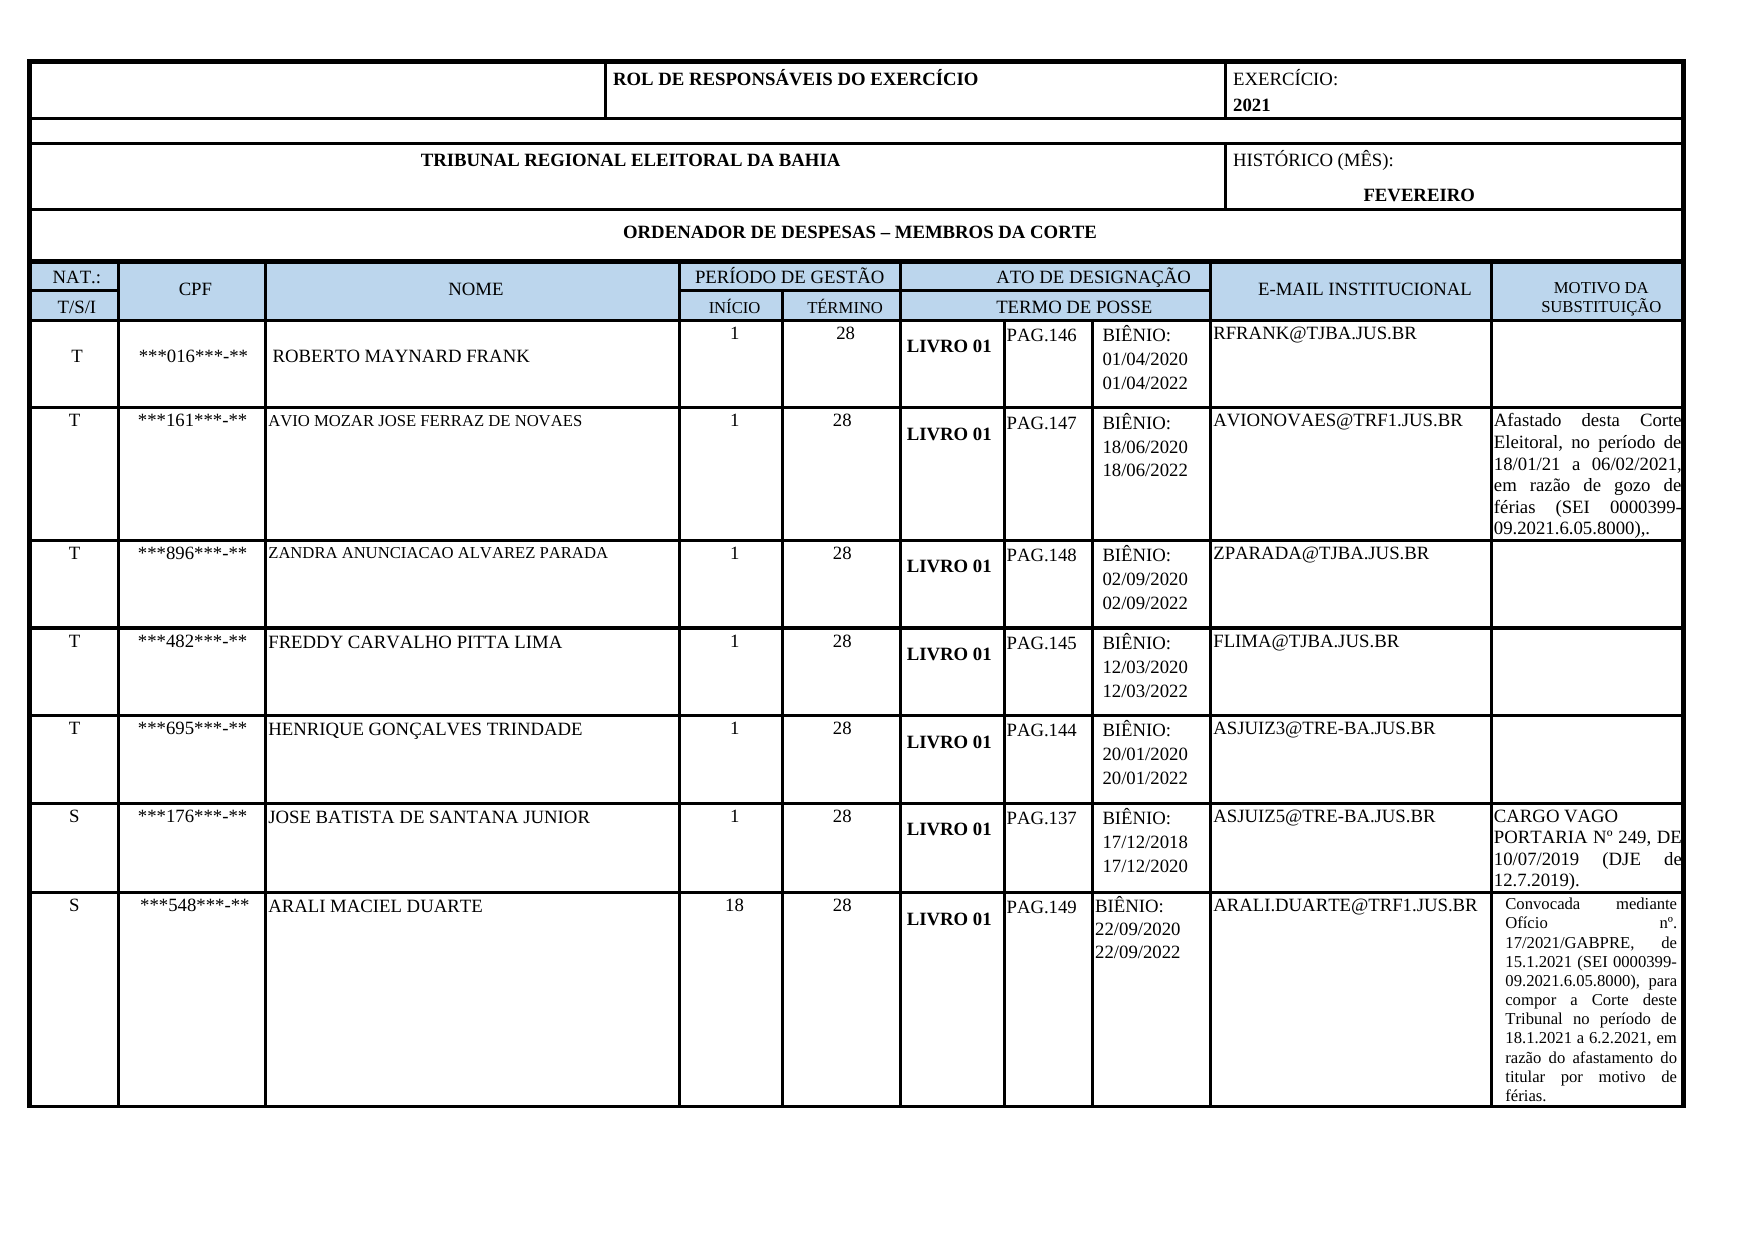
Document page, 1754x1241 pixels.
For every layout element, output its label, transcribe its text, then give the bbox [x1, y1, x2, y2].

table_cell PAG.146 [1006, 322, 1091, 406]
table_cell CPF [120, 264, 264, 319]
table_cell PAG.144 [1006, 717, 1091, 802]
table_cell ROBERTO MAYNARD FRANK [267, 322, 678, 406]
table_cell ARALI MACIEL DUARTE [267, 894, 678, 1105]
table_cell HENRIQUE GONÇALVES TRINDADE [267, 717, 678, 802]
table_header ROL DE RESPONSÁVEIS DO EXERCÍCIO [607, 64, 1224, 117]
table_cell MOTIVO DA SUBSTITUIÇÃO [1493, 264, 1681, 319]
table_cell 28 [784, 630, 899, 714]
table_cell ***176***-** [120, 805, 264, 891]
table_header EXERCÍCIO: 2021 [1227, 64, 1681, 117]
table_cell T [32, 717, 117, 802]
table_cell LIVRO 01 [902, 409, 1003, 539]
table_cell BIÊNIO: 12/03/2020 12/03/2022 [1094, 630, 1209, 714]
table_cell Afastado desta Corte Eleitoral, no período de 18/01/21 a 06/02/2021, em razão de gozo de férias (SEI 0000399-09.2021.6.05.8000),. [1493, 409, 1681, 539]
table_cell 28 [784, 542, 899, 626]
table_cell FLIMA@TJBA.JUS.BR [1212, 630, 1490, 714]
table_cell 18 [681, 894, 781, 1105]
table_cell HISTÓRICO (MÊS): FEVEREIRO [1227, 145, 1681, 208]
table_cell ZANDRA ANUNCIACAO ALVAREZ PARADA [267, 542, 678, 626]
table_cell [1493, 322, 1681, 406]
table_cell 1 [681, 805, 781, 891]
table_cell BIÊNIO: 02/09/2020 02/09/2022 [1094, 542, 1209, 626]
table_cell AVIONOVAES@TRF1.JUS.BR [1212, 409, 1490, 539]
table_cell ***896***-** [120, 542, 264, 626]
table_cell 1 [681, 409, 781, 539]
table_cell ZPARADA@TJBA.JUS.BR [1212, 542, 1490, 626]
table_cell ARALI.DUARTE@TRF1.JUS.BR [1212, 894, 1490, 1105]
table_header [32, 64, 604, 117]
table_cell E-MAIL INSTITUCIONAL [1212, 264, 1490, 319]
table_cell LIVRO 01 [902, 805, 1003, 891]
table_cell T/S/I [32, 292, 117, 319]
table_cell 1 [681, 322, 781, 406]
table_cell PAG.147 [1006, 409, 1091, 539]
table_cell [1493, 630, 1681, 714]
table_cell TERMO DE POSSE [902, 292, 1209, 319]
table_cell ***548***-** [120, 894, 264, 1105]
table_cell 28 [784, 322, 899, 406]
table_cell PAG.148 [1006, 542, 1091, 626]
table_cell INÍCIO [681, 292, 781, 319]
table_cell 1 [681, 630, 781, 714]
table_cell T [32, 322, 117, 406]
table_cell LIVRO 01 [902, 542, 1003, 626]
table_cell BIÊNIO: 22/09/2020 22/09/2022 [1094, 894, 1209, 1105]
table_cell ASJUIZ5@TRE-BA.JUS.BR [1212, 805, 1490, 891]
table_cell JOSE BATISTA DE SANTANA JUNIOR [267, 805, 678, 891]
table_cell [1493, 717, 1681, 802]
table_cell PAG.149 [1006, 894, 1091, 1105]
table_cell BIÊNIO: 01/04/2020 01/04/2022 [1094, 322, 1209, 406]
table_cell PAG.145 [1006, 630, 1091, 714]
table_cell ASJUIZ3@TRE-BA.JUS.BR [1212, 717, 1490, 802]
table_cell ATO DE DESIGNAÇÃO [902, 264, 1209, 289]
table_cell LIVRO 01 [902, 894, 1003, 1105]
table_cell ***161***-** [120, 409, 264, 539]
table_cell PERÍODO DE GESTÃO [681, 264, 899, 289]
table_cell 28 [784, 805, 899, 891]
table_cell ***016***-** [120, 322, 264, 406]
table_cell NOME [267, 264, 678, 319]
table_cell [32, 120, 1681, 142]
table_cell T [32, 542, 117, 626]
table_cell LIVRO 01 [902, 630, 1003, 714]
table_cell 28 [784, 717, 899, 802]
table_cell T [32, 409, 117, 539]
table_cell FREDDY CARVALHO PITTA LIMA [267, 630, 678, 714]
table_cell CARGO VAGO PORTARIA Nº 249, DE 10/07/2019 (DJE de 12.7.2019). [1493, 805, 1681, 891]
table_cell NAT.: [32, 264, 117, 289]
table_cell LIVRO 01 [902, 322, 1003, 406]
table_cell BIÊNIO: 18/06/2020 18/06/2022 [1094, 409, 1209, 539]
table_cell 28 [784, 894, 899, 1105]
table_cell Convocada mediante Ofício nº. 17/2021/GABPRE, de 15.1.2021 (SEI 0000399-09.2021.6.05.8000), para compor a Corte deste Tribunal no período de 18.1.2021 a 6.2.2021, em razão do afastamento do titular por motivo de férias. [1493, 894, 1681, 1105]
table_cell 1 [681, 542, 781, 626]
table_cell TRIBUNAL REGIONAL ELEITORAL DA BAHIA [32, 145, 1224, 208]
table_cell ***482***-** [120, 630, 264, 714]
table_cell TÉRMINO [784, 292, 899, 319]
table_cell BIÊNIO: 17/12/2018 17/12/2020 [1094, 805, 1209, 891]
table_cell 1 [681, 717, 781, 802]
table_cell S [32, 894, 117, 1105]
table_cell LIVRO 01 [902, 717, 1003, 802]
table_cell ***695***-** [120, 717, 264, 802]
table_cell RFRANK@TJBA.JUS.BR [1212, 322, 1490, 406]
table_cell 28 [784, 409, 899, 539]
table_cell S [32, 805, 117, 891]
table_cell PAG.137 [1006, 805, 1091, 891]
table_cell T [32, 630, 117, 714]
table_cell BIÊNIO: 20/01/2020 20/01/2022 [1094, 717, 1209, 802]
table_cell [1493, 542, 1681, 626]
table_cell ORDENADOR DE DESPESAS – MEMBROS DA CORTE [32, 211, 1681, 259]
table_cell AVIO MOZAR JOSE FERRAZ DE NOVAES [267, 409, 678, 539]
